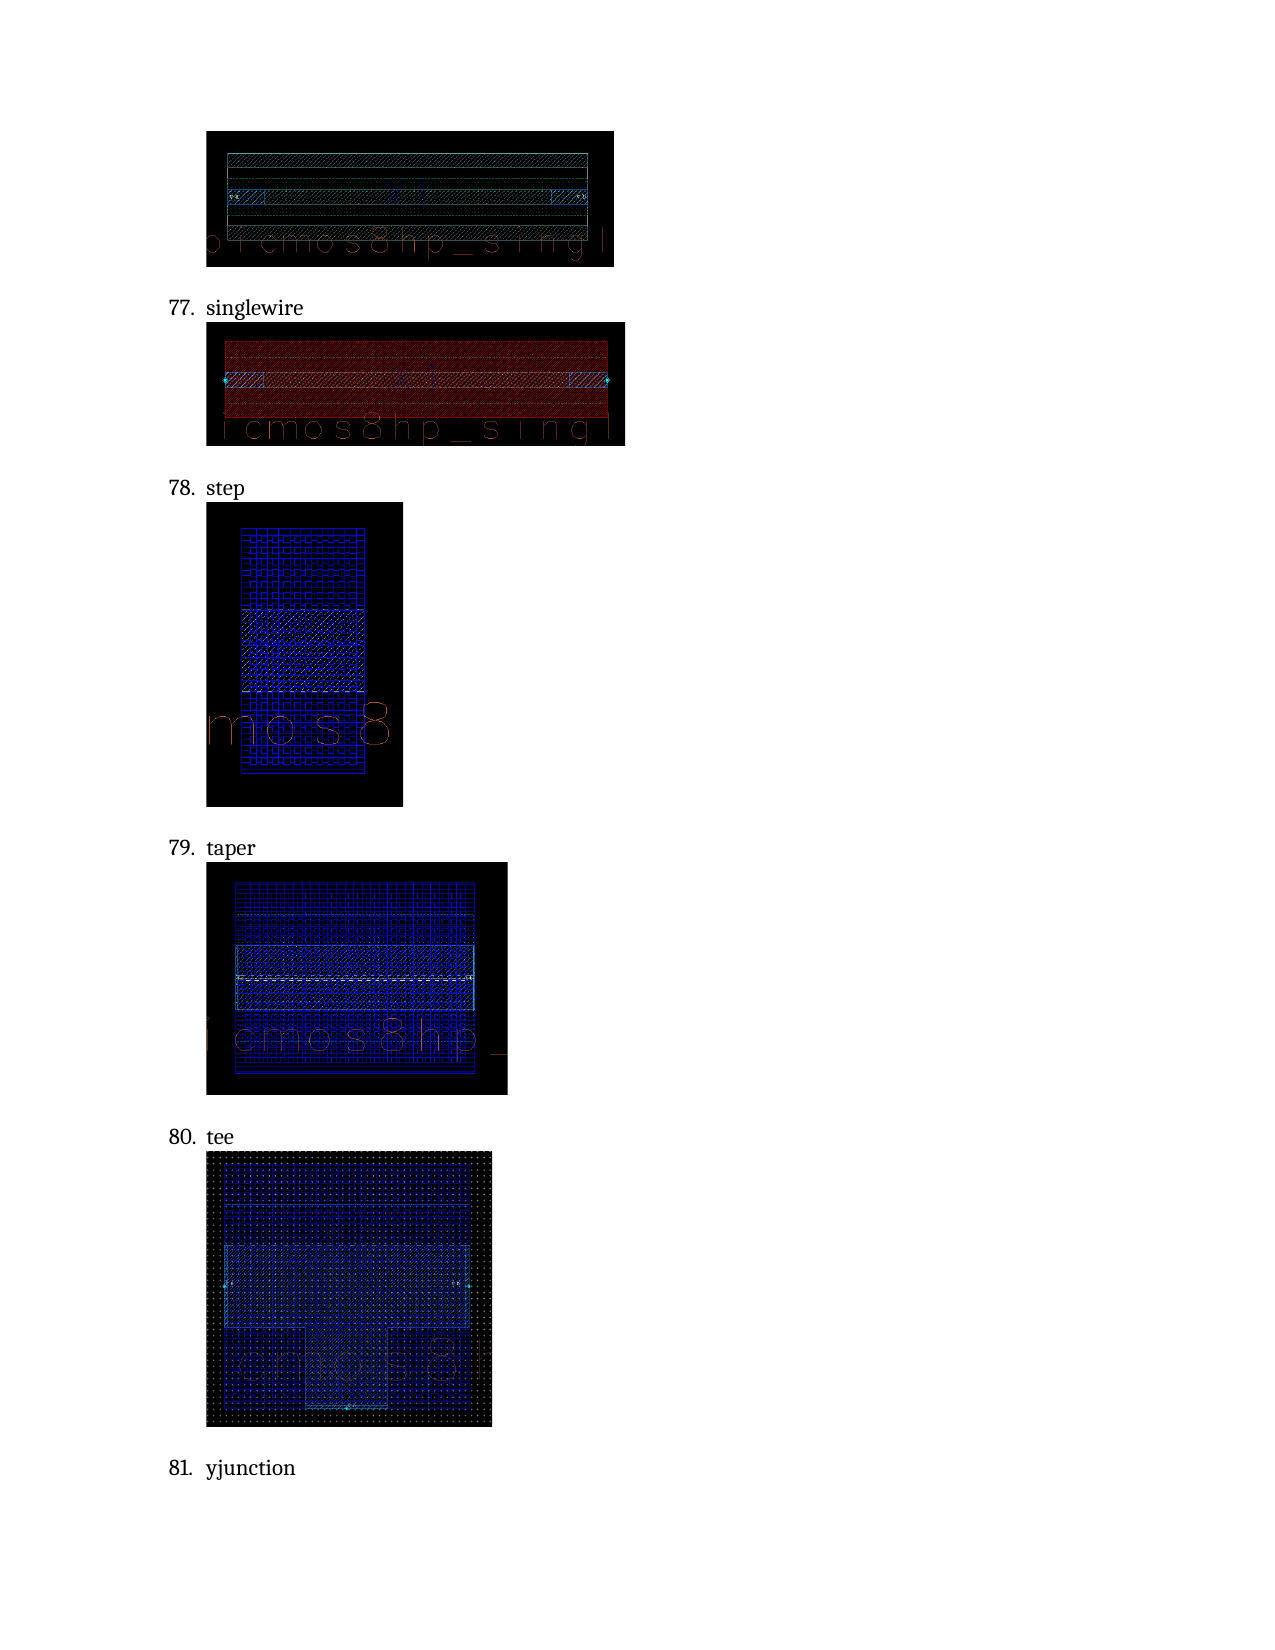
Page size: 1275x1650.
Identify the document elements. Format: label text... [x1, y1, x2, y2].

list singlewire [169, 295, 1125, 322]
picture [206, 1151, 493, 1427]
list tee [169, 1124, 1125, 1150]
list step [169, 474, 1125, 501]
picture [206, 131, 614, 267]
list taper [169, 835, 1125, 862]
picture [206, 502, 404, 807]
picture [206, 322, 625, 446]
picture [206, 862, 508, 1095]
list yjunction [169, 1455, 1125, 1481]
